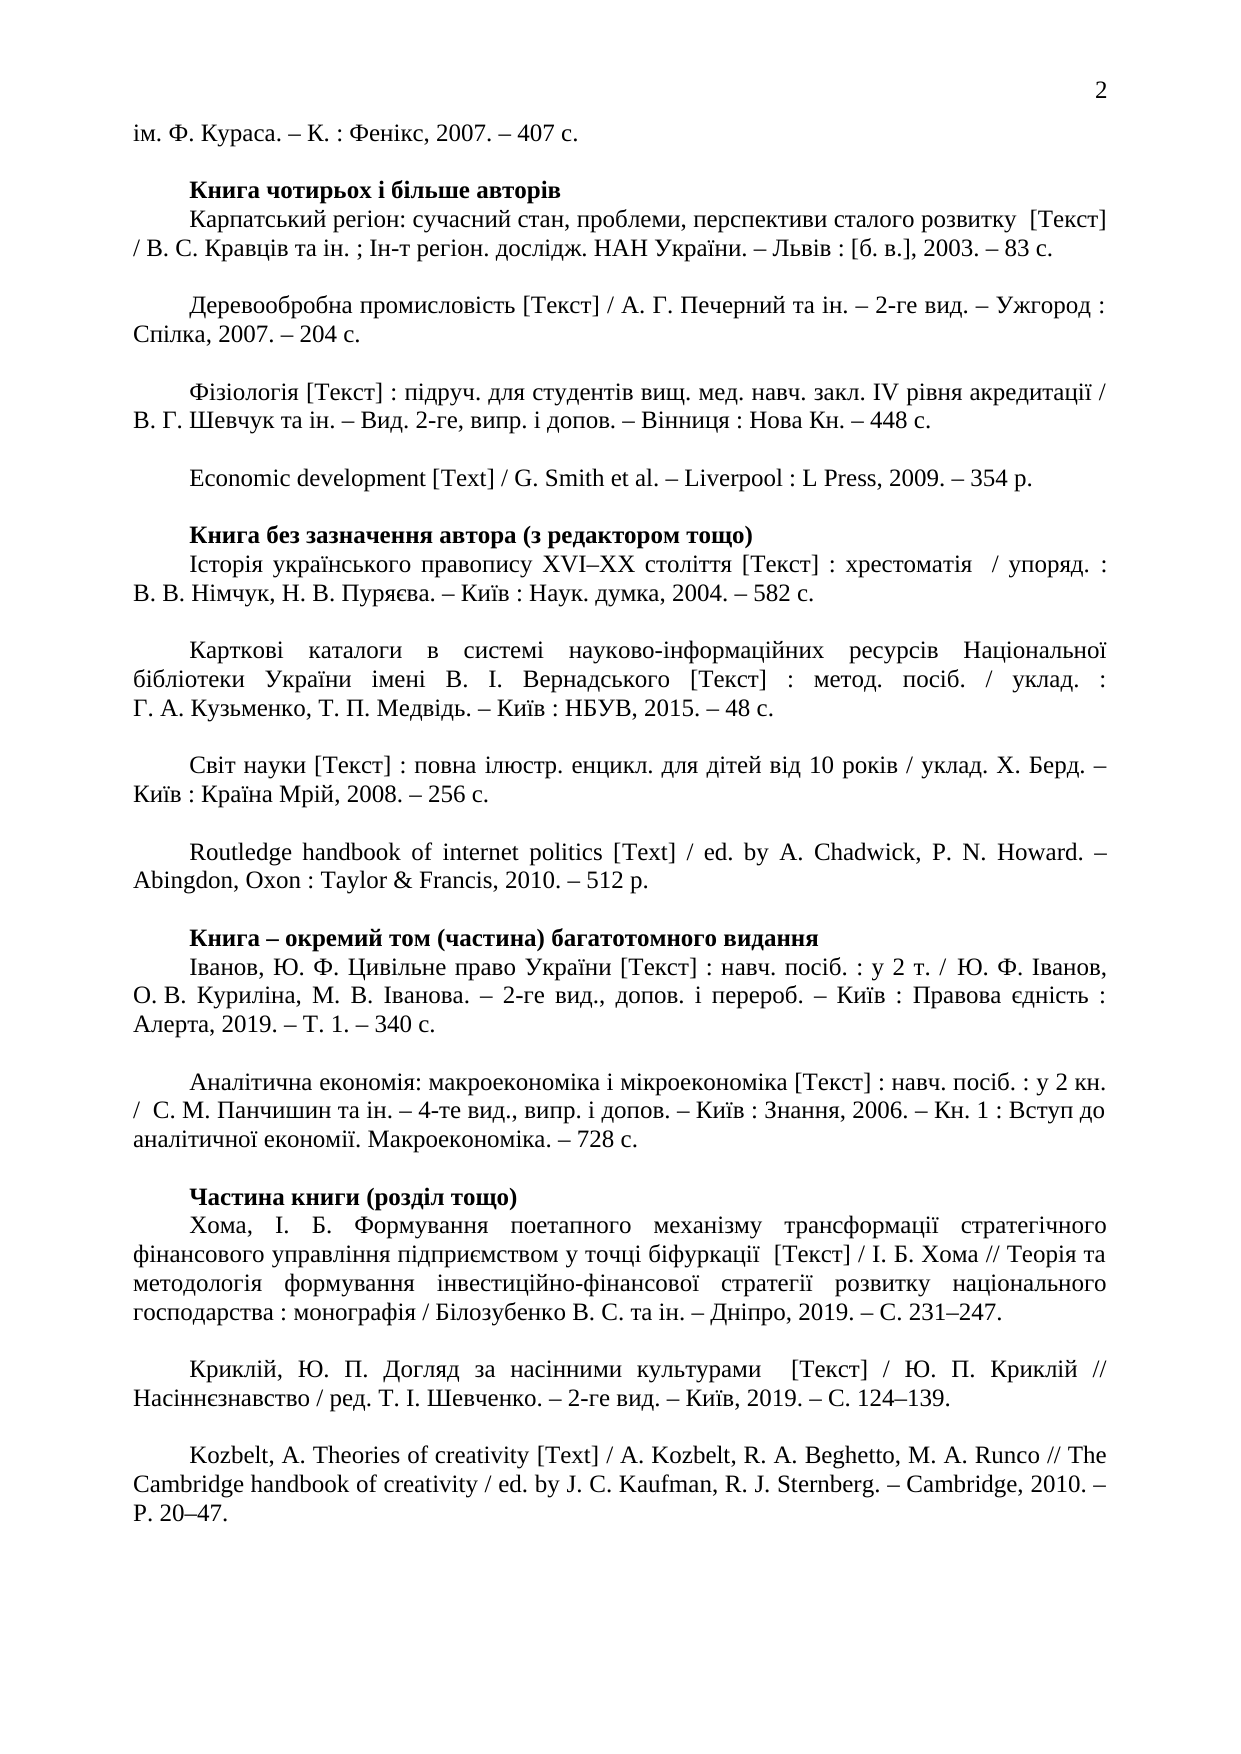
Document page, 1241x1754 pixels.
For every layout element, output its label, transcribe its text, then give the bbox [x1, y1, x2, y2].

text Книга – окремий том (частина) багатотомного видання [133, 923, 1107, 952]
text Іванов, Ю. Ф. Цивільне право України [Текст] : навч. посіб. : у 2 т. / Ю. Ф. Іванов, О. В. Куриліна, М. В. Іванова. – 2-ге вид., допов. і перероб. – Київ : Правова єдність : Алерта, 2019. – Т. 1. – 340 с. [133, 952, 1107, 1038]
text Аналітична економія: макроекономіка і мікроекономіка [Текст] : навч. посіб. : у 2 кн. / С. М. Панчишин та ін. – 4-те вид., випр. і допов. – Київ : Знання, 2006. – Кн. 1 : Вступ до аналітичної економії. Макроекономіка. – 728 с. [133, 1067, 1107, 1153]
text Частина книги (розділ тощо) [133, 1182, 1107, 1211]
text Деревообробна промисловість [Текст] / А. Г. Печерний та ін. – 2-ге вид. – Ужгород : Спілка, 2007. – 204 с. [133, 291, 1107, 348]
text Криклій, Ю. П. Догляд за насінними культурами [Текст] / Ю. П. Криклій // Насіннєзнавство / ред. Т. І. Шевченко. – 2-ге вид. – Київ, 2019. – С. 124–139. [133, 1354, 1107, 1412]
text Історія українського правопису XVI–XX століття [Текст] : хрестоматія / упоряд. : В. В. Німчук, Н. В. Пуряєва. – Київ : Наук. думка, 2004. – 582 с. [133, 549, 1107, 607]
text Routledge handbook of internet politics [Text] / ed. by A. Chadwick, P. N. Howard. – Abingdon, Oxon : Taylor & Francis, 2010. – 512 p. [133, 837, 1107, 894]
text Kozbelt, A. Theories of creativity [Text] / A. Kozbelt, R. A. Beghetto, M. A. Runco // The Cambridge handbook of creativity / ed. by J. C. Kaufman, R. J. Sternberg. – Cambridge, 2010. – P. 20–47. [133, 1441, 1107, 1527]
text Книга чотирьох і більше авторів [133, 176, 1107, 204]
text Фізіологія [Текст] : підруч. для студентів вищ. мед. навч. закл. IV рівня акредитації / В. Г. Шевчук та ін. – Вид. 2-ге, випр. і допов. – Вінниця : Нова Кн. – 448 с. [133, 377, 1107, 434]
text Світ науки [Текст] : повна ілюстр. енцикл. для дітей від 10 років / уклад. Х. Берд. – Київ : Країна Мрій, 2008. – 256 с. [133, 751, 1107, 808]
text Карткові каталоги в системі науково-інформаційних ресурсів Національної бібліотеки України імені В. І. Вернадського [Текст] : метод. посіб. / уклад. : Г. А. Кузьменко, Т. П. Медвідь. – Київ : НБУВ, 2015. – 48 с. [133, 636, 1107, 722]
text Книга без зазначення автора (з редактором тощо) [133, 521, 1107, 549]
text Карпатський регіон: сучасний стан, проблеми, перспективи сталого розвитку [Текст] / В. С. Кравців та ін. ; Ін-т регіон. дослідж. НАН України. – Львів : [б. в.], 2003. – 83 с. [133, 204, 1107, 262]
text Хома, І. Б. Формування поетапного механізму трансформації стратегічного фінансового управління підприємством у точці біфуркації [Текст] / І. Б. Хома // Теорія та методологія формування інвестиційно-фінансової стратегії розвитку національного господарства : монографія / Білозубенко В. С. та ін. – Дніпро, 2019. – С. 231–247. [133, 1211, 1107, 1326]
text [133, 118, 1107, 147]
text Economic development [Text] / G. Smith et al. – Liverpool : L Press, 2009. – 354 p. [133, 463, 1107, 492]
